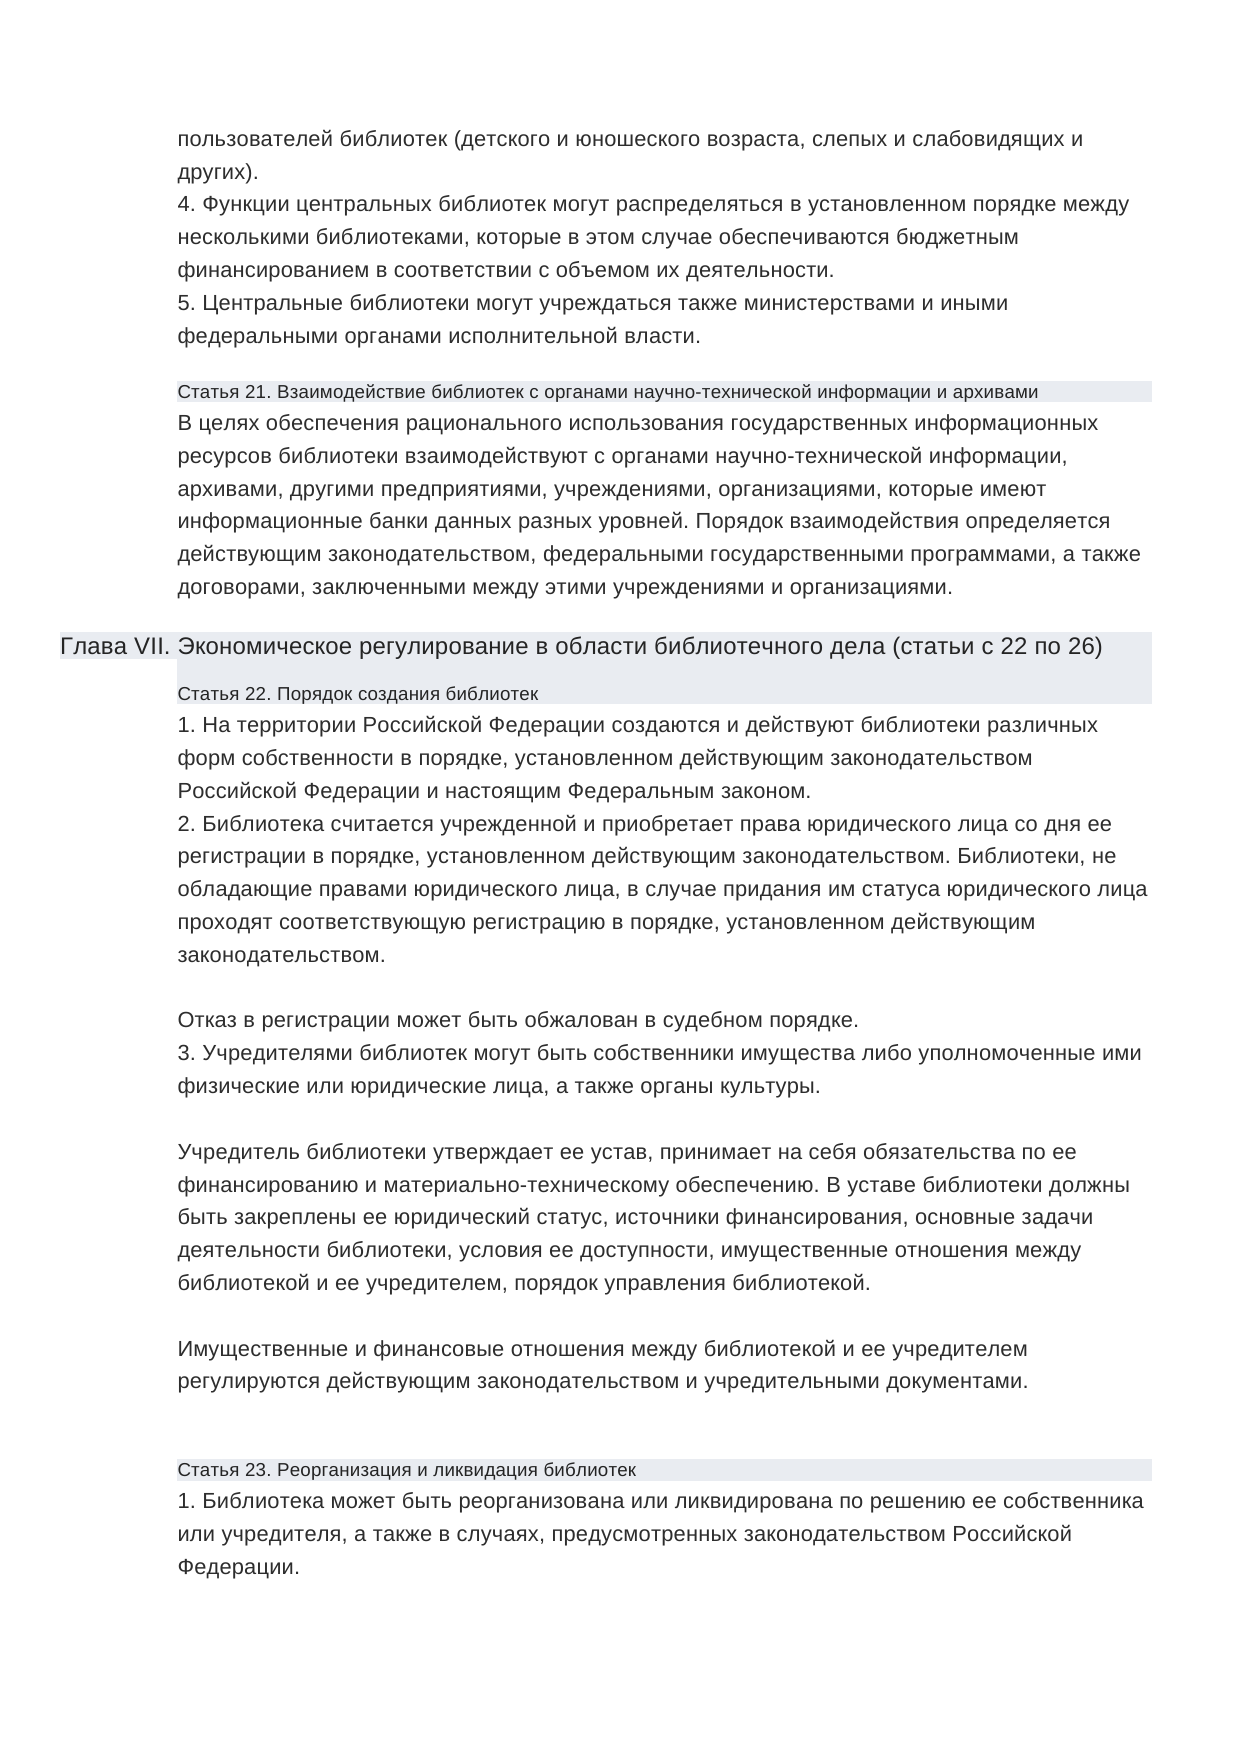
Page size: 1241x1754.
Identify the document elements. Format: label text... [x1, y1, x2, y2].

text Глава VII. Экономическое регулирование в области библиотечного дела (статьи с 22 по 26) [60, 632, 1152, 659]
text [177, 118, 1152, 184]
text 4. Функции центральных библиотек могут распределяться в установленном порядке между несколькими библиотеками, которые в этом случае обеспечиваются бюджетным финансированием в соответствии с объемом их деятельности. [177, 184, 1152, 282]
text 3. Учредителями библиотек могут быть собственники имущества либо уполномоченные ими физические или юридические лица, а также органы культуры. Учредитель библиотеки утверждает ее устав, принимает на себя обязательства по ее финансированию и материально-техническому обеспечению. В уставе библиотеки должны быть закреплены ее юридический статус, источники финансирования, основные задачи деятельности библиотеки, условия ее доступности, имущественные отношения между библиотекой и ее учредителем, порядок управления библиотекой. Имущественные и финансовые отношения между библиотекой и ее учредителем регулируются действующим законодательством и учредительными документами. [177, 1033, 1152, 1459]
text 1. На территории Российской Федерации создаются и действуют библиотеки различных форм собственности в порядке, установленном действующим законодательством Российской Федерации и настоящим Федеральным законом. [177, 704, 1152, 803]
text Статья 22. Порядок создания библиотек [177, 683, 1152, 704]
text 2. Библиотека считается учрежденной и приобретает права юридического лица со дня ее регистрации в порядке, установленном действующим законодательством. Библиотеки, не обладающие правами юридического лица, в случае придания им статуса юридического лица проходят соответствующую регистрацию в порядке, установленном действующим законодательством. Отказ в регистрации может быть обжалован в судебном порядке. [177, 803, 1152, 1033]
text Статья 21. Взаимодействие библиотек с органами научно-технической информации и архивами [177, 381, 1152, 402]
text 1. Библиотека может быть реорганизована или ликвидирована по решению ее собственника или учредителя, а также в случаях, предусмотренных законодательством Российской Федерации. [177, 1481, 1152, 1612]
text В целях обеспечения рационального использования государственных информационных ресурсов библиотеки взаимодействуют с органами научно-технической информации, архивами, другими предприятиями, учреждениями, организациями, которые имеют информационные банки данных разных уровней. Порядок взаимодействия определяется действующим законодательством, федеральными государственными программами, а также договорами, заключенными между этими учреждениями и организациями. [177, 402, 1152, 632]
text 5. Центральные библиотеки могут учреждаться также министерствами и иными федеральными органами исполнительной власти. [177, 282, 1152, 348]
text Статья 23. Реорганизация и ликвидация библиотек [177, 1459, 1152, 1481]
